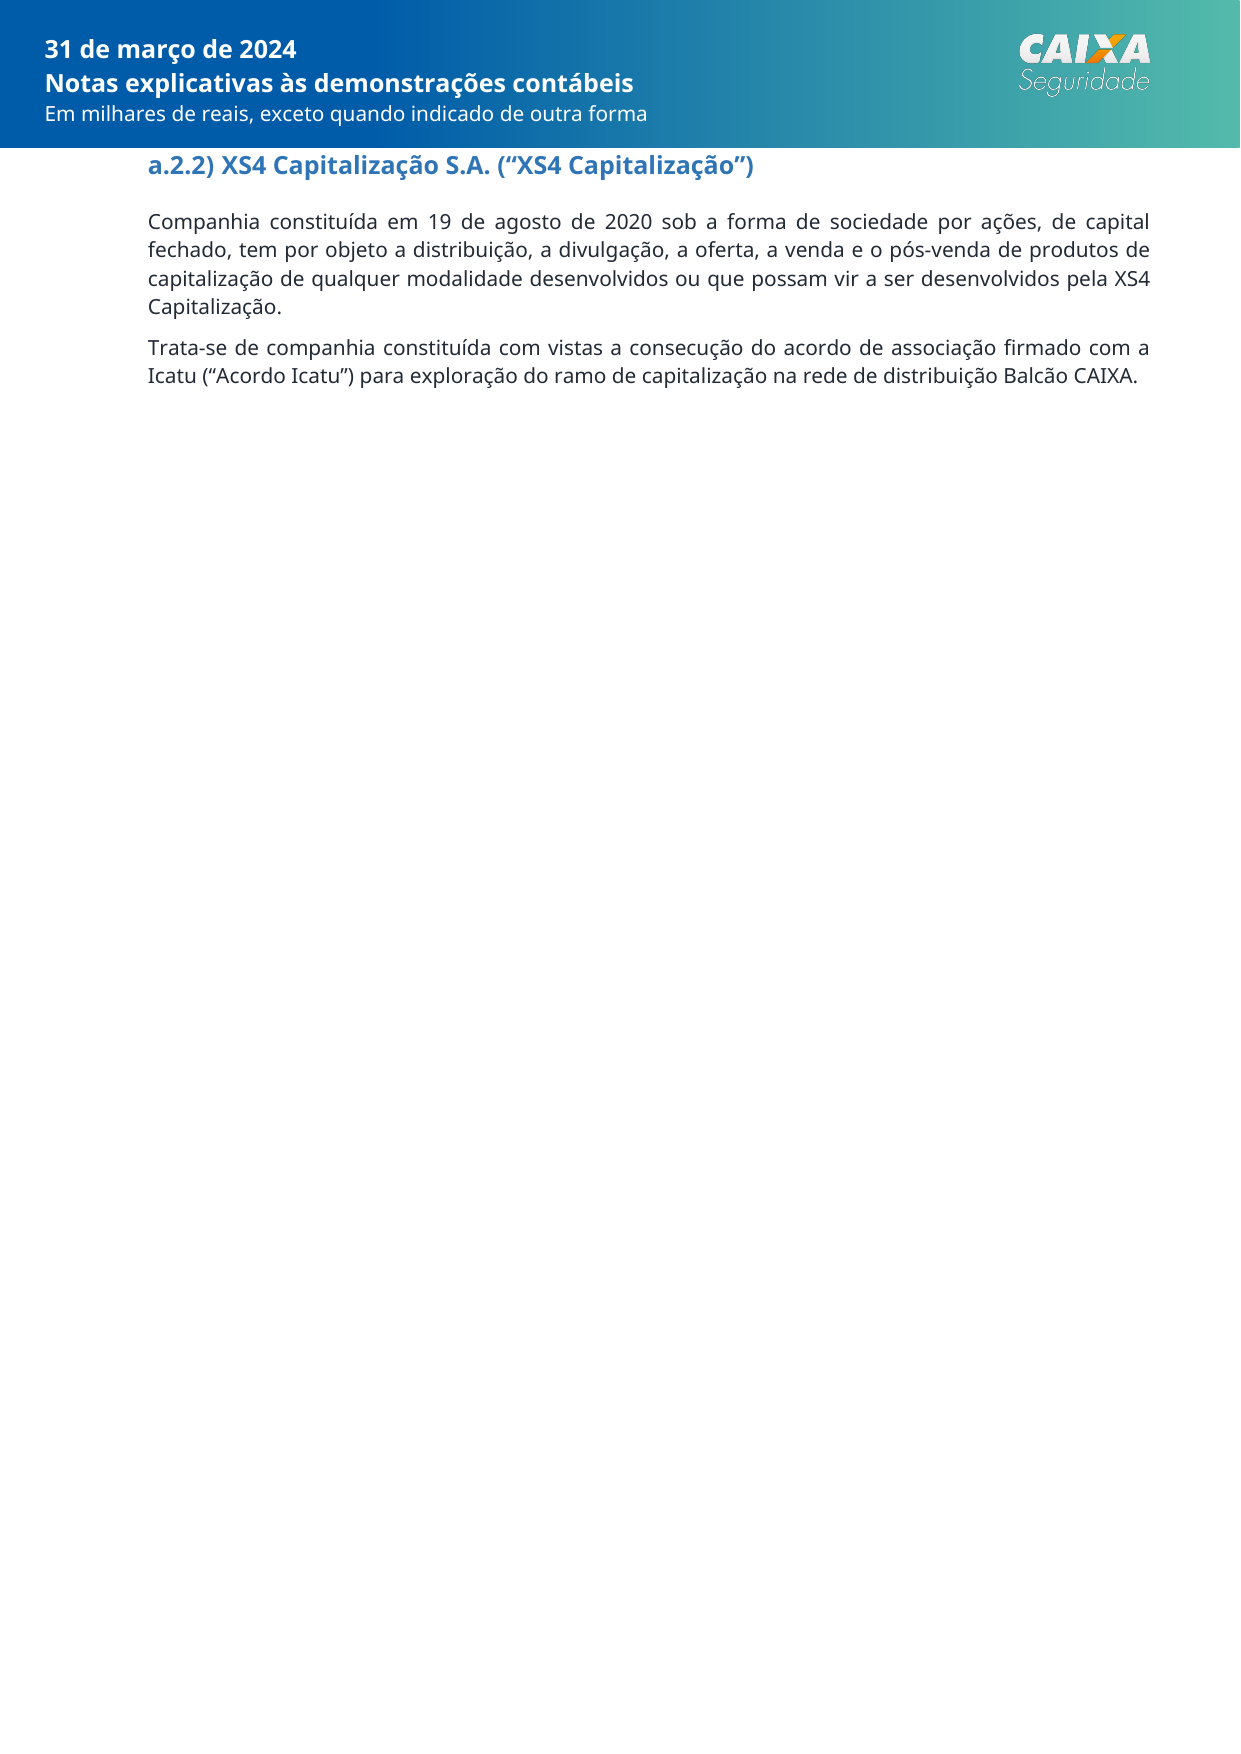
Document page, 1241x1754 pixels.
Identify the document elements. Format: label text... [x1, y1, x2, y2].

picture [1017, 32, 1152, 98]
text Companhia constituída em 19 de agosto de 2020 sob a forma de sociedade por ações, de capital fechado, tem por objeto a distribuição, a divulgação, a oferta, a venda e o pós-venda de produtos de capitalização de qualquer modalidade desenvolvidos ou que possam vir a ser desenvolvidos pela XS4 Capitalização. [148, 207, 1152, 321]
list a.2.2) XS4 Capitalização S.A. (“XS4 Capitalização”) [148, 148, 1152, 182]
text Trata-se de companhia constituída com vistas a consecução do acordo de associação firmado com a Icatu (“Acordo Icatu”) para exploração do ramo de capitalização na rede de distribuição Balcão CAIXA. [148, 333, 1152, 390]
